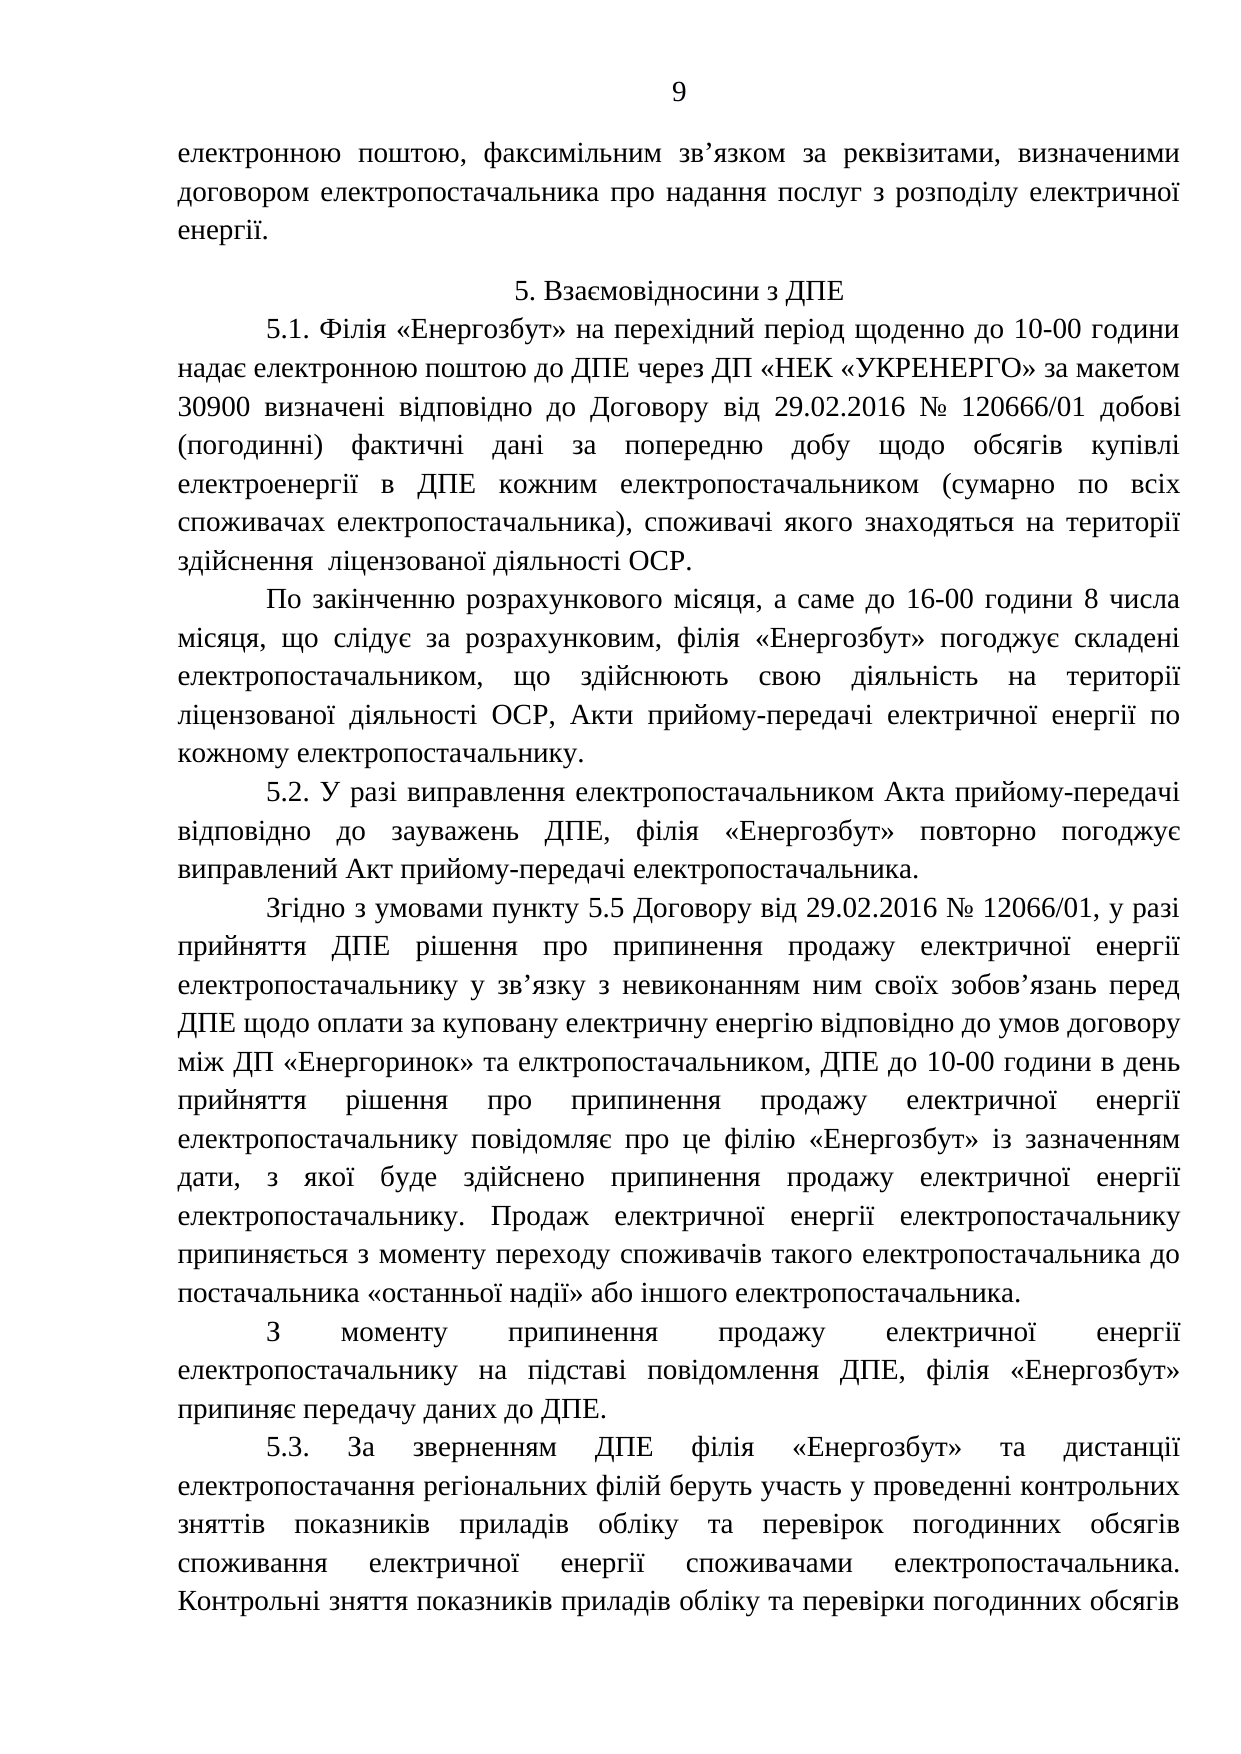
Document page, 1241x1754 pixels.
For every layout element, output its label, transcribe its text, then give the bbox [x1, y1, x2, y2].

text 5.1. Філія «Енергозбут» на перехідний період щоденно до 10-00 години надає електронною поштою до ДПЕ через ДП «НЕК «УКРЕНЕРГО» за макетом 30900 визначені відповідно до Договору від 29.02.2016 № 120666/01 добові (погодинні) фактичні дані за попередню добу щодо обсягів купівлі електроенергії в ДПЕ кожним електропостачальником (сумарно по всіх споживачах електропостачальника), споживачі якого знаходяться на території здійснення ліцензованої діяльності ОСР. [177, 312, 1181, 576]
text Згідно з умовами пункту 5.5 Договору від 29.02.2016 № 12066/01, у разі прийняття ДПЕ рішення про припинення продажу електричної енергії електропостачальнику у зв’язку з невиконанням ним своїх зобов’язань перед ДПЕ щодо оплати за куповану електричну енергію відповідно до умов договору між ДП «Енергоринок» та елктропостачальником, ДПЕ до 10-00 години в день прийняття рішення про припинення продажу електричної енергії електропостачальнику повідомляє про це філію «Енергозбут» із зазначенням дати, з якої буде здійснено припинення продажу електричної енергії електропостачальнику. Продаж електричної енергії електропостачальнику припиняється з моменту переходу споживачів такого електропостачальника до постачальника «останньої надії» або іншого електропостачальника. [177, 890, 1181, 1309]
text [177, 135, 1181, 246]
text По закінченню розрахункового місяця, а саме до 16-00 години 8 числа місяця, що слідує за розрахунковим, філія «Енергозбут» погоджує складені електропостачальником, що здійснюють свою діяльність на території ліцензованої діяльності ОСР, Акти прийому-передачі електричної енергії по кожному електропостачальнику. [177, 581, 1181, 769]
text 5.2. У разі виправлення електропостачальником Акта прийому-передачі відповідно до зауважень ДПЕ, філія «Енергозбут» повторно погоджує виправлений Акт прийому-передачі електропостачальника. [177, 774, 1181, 885]
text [177, 1429, 1181, 1617]
text З моменту припинення продажу електричної енергії електропостачальнику на підставі повідомлення ДПЕ, філія «Енергозбут» припиняє передачу даних до ДПЕ. [177, 1314, 1181, 1424]
text 5. Взаємовідносини з ДПЕ [177, 273, 1181, 307]
